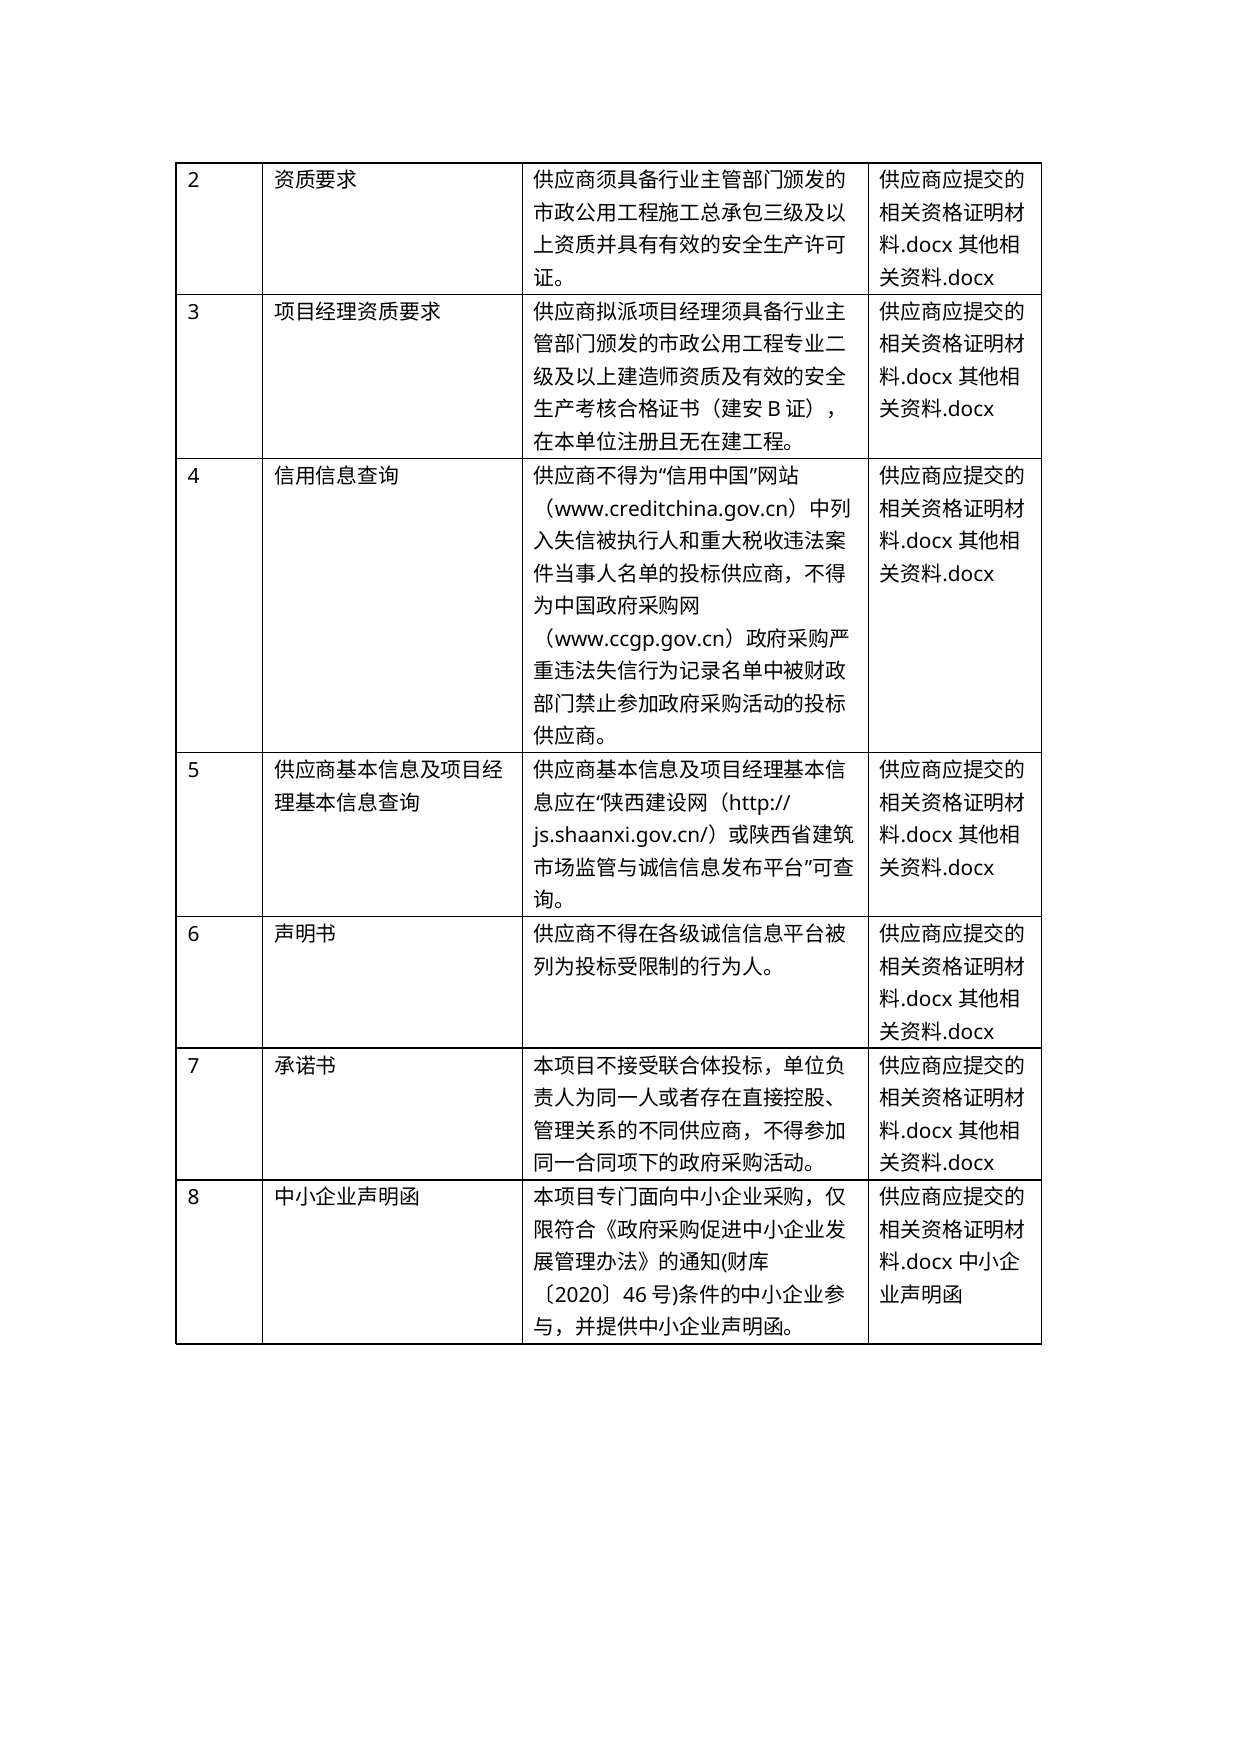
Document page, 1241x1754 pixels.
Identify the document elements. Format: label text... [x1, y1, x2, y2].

table_cell 供应商不得为“信用中国”网站（www.creditchina.gov.cn）中列入失信被执行人和重大税收违法案件当事人名单的投标供应商，不得为中国政府采购网（www.ccgp.gov.cn）政府采购严重违法失信行为记录名单中被财政部门禁止参加政府采购活动的投标供应商。 [523, 459, 868, 752]
table_cell 6 [177, 917, 262, 1047]
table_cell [869, 164, 1041, 293]
table_cell 供应商拟派项目经理须具备行业主管部门颁发的市政公用工程专业二级及以上建造师资质及有效的安全生产考核合格证书（建安B证），在本单位注册且无在建工程。 [523, 295, 868, 458]
table_cell 声明书 [263, 917, 522, 1047]
table_cell 供应商应提交的相关资格证明材料.docx 其他相关资料.docx [869, 459, 1041, 752]
table_cell 供应商应提交的相关资格证明材料.docx 中小企业声明函 [869, 1181, 1041, 1343]
table_cell 供应商应提交的相关资格证明材料.docx 其他相关资料.docx [869, 1049, 1041, 1179]
table_cell 承诺书 [263, 1049, 522, 1179]
table_cell 供应商不得在各级诚信信息平台被列为投标受限制的行为人。 [523, 917, 868, 1047]
table_cell 供应商应提交的相关资格证明材料.docx 其他相关资料.docx [869, 753, 1041, 916]
table_cell 7 [177, 1049, 262, 1179]
table_cell 中小企业声明函 [263, 1181, 522, 1343]
table_cell 供应商基本信息及项目经理基本信息应在“陕西建设网（http://js.shaanxi.gov.cn/）或陕西省建筑市场监管与诚信信息发布平台”可查询。 [523, 753, 868, 916]
table_cell 供应商基本信息及项目经理基本信息查询 [263, 753, 522, 916]
table_cell 资质要求 [263, 164, 522, 293]
table_cell 2 [177, 164, 262, 293]
table_cell 供应商须具备行业主管部门颁发的市政公用工程施工总承包三级及以上资质并具有有效的安全生产许可证。 [523, 164, 868, 293]
table_cell 4 [177, 459, 262, 752]
table_cell 本项目专门面向中小企业采购，仅限符合《政府采购促进中小企业发展管理办法》的通知(财库〔2020〕46号)条件的中小企业参与，并提供中小企业声明函。 [523, 1181, 868, 1343]
table_cell 3 [177, 295, 262, 458]
table_cell 8 [177, 1181, 262, 1343]
table_cell 5 [177, 753, 262, 916]
table_cell 供应商应提交的相关资格证明材料.docx 其他相关资料.docx [869, 295, 1041, 458]
table_cell 供应商应提交的相关资格证明材料.docx 其他相关资料.docx [869, 917, 1041, 1047]
table_cell 本项目不接受联合体投标，单位负责人为同一人或者存在直接控股、管理关系的不同供应商，不得参加同一合同项下的政府采购活动。 [523, 1049, 868, 1179]
table_cell 信用信息查询 [263, 459, 522, 752]
table_cell 项目经理资质要求 [263, 295, 522, 458]
